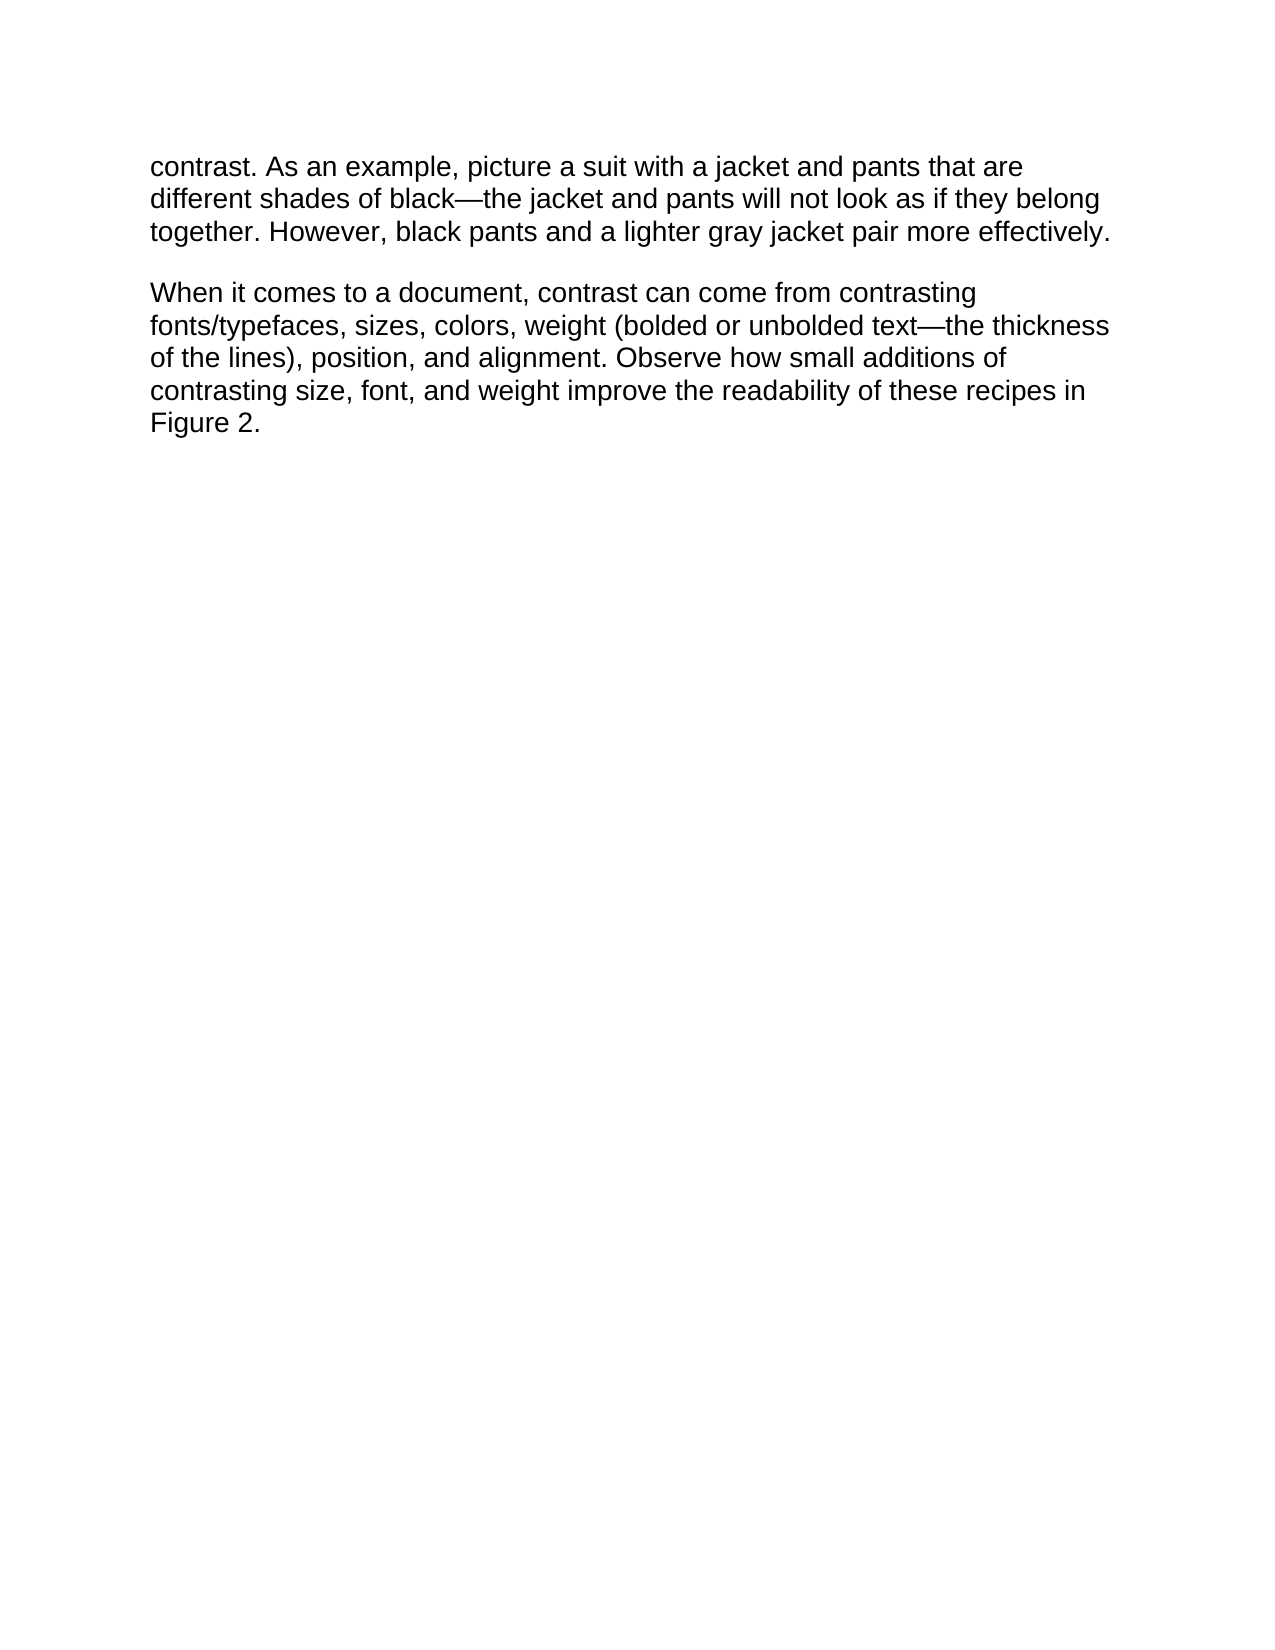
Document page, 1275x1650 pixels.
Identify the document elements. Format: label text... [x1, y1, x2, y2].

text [150, 150, 1125, 247]
text When it comes to a document, contrast can come from contrasting fonts/typefaces, sizes, colors, weight (bolded or unbolded text—the thickness of the lines), position, and alignment. Observe how small additions of contrasting size, font, and weight improve the readability of these recipes in Figure 2. [150, 276, 1125, 438]
